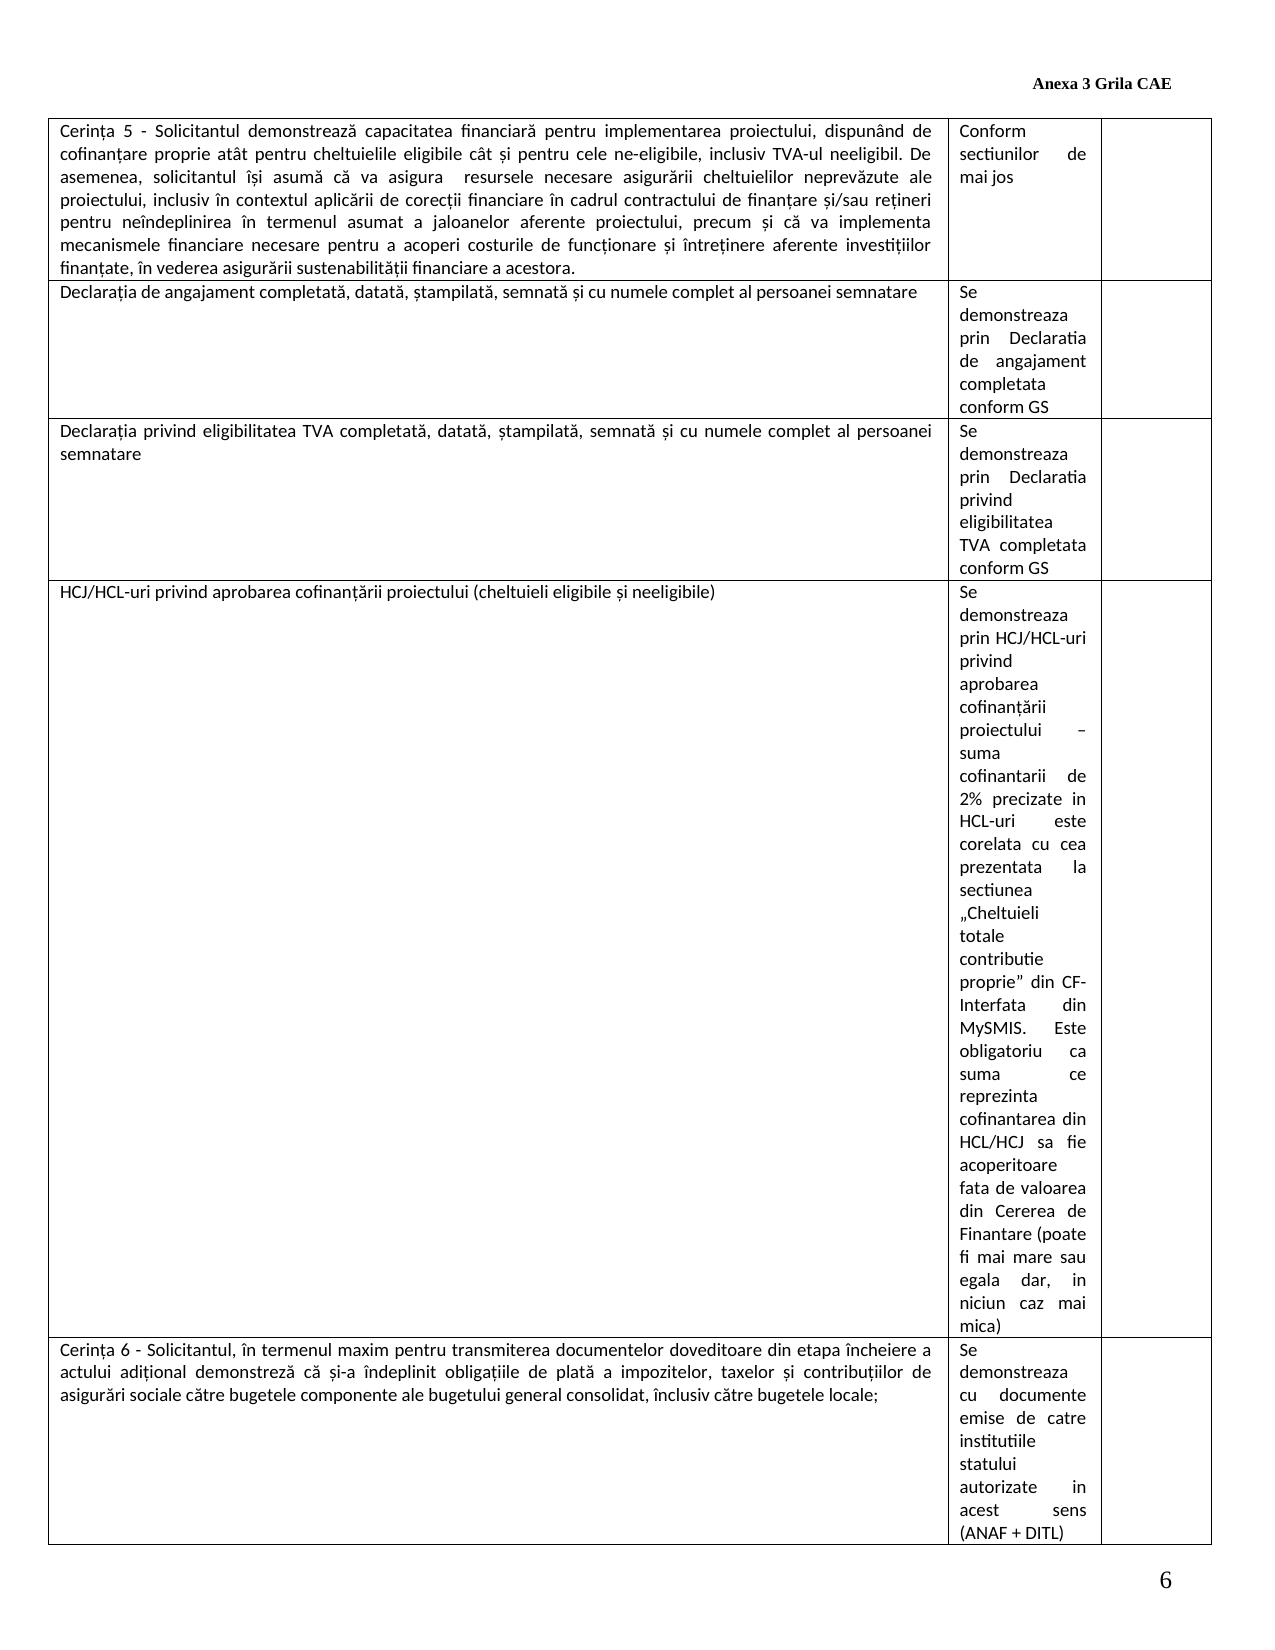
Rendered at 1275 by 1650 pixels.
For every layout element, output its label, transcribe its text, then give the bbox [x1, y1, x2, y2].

table_cell [1102, 119, 1211, 279]
table_cell Se demonstreaza prin Declaratia privind eligibilitatea TVA completata conform GS [949, 419, 1101, 579]
table_cell [1102, 1338, 1211, 1544]
table_cell Conform sectiunilor de mai jos [949, 119, 1101, 279]
table_cell Cerința 6 - Solicitantul, în termenul maxim pentru transmiterea documentelor doveditoare din etapa încheiere a actului adițional demonstreză că și-a îndeplinit obligațiile de plată a impozitelor, taxelor și contribuțiilor de asigurări sociale către bugetele componente ale bugetului general consolidat, înclusiv către bugetele locale; [49, 1338, 948, 1544]
table_cell [1102, 581, 1211, 1337]
table_cell Se demonstreaza prin Declaratia de angajament completata conform GS [949, 281, 1101, 418]
table_cell Declarația privind eligibilitatea TVA completată, datată, ştampilată, semnată şi cu numele complet al persoanei semnatare [49, 419, 948, 579]
table_cell HCJ/HCL-uri privind aprobarea cofinanţării proiectului (cheltuieli eligibile şi neeligibile) [49, 581, 948, 1337]
table_cell Se demonstreaza cu documente emise de catre institutiile statului autorizate in acest sens (ANAF + DITL) [949, 1338, 1101, 1544]
table_cell Se demonstreaza prin HCJ/HCL-uri privind aprobarea cofinanţării proiectului – suma cofinantarii de 2% precizate in HCL-uri este corelata cu cea prezentata la sectiunea „Cheltuieli totale contributie proprie” din CF-Interfata din MySMIS. Este obligatoriu ca suma ce reprezinta cofinantarea din HCL/HCJ sa fie acoperitoare fata de valoarea din Cererea de Finantare (poate fi mai mare sau egala dar, in niciun caz mai mica) [949, 581, 1101, 1337]
table_cell [1102, 419, 1211, 579]
table_cell [1102, 281, 1211, 418]
table_cell Declarația de angajament completată, datată, ştampilată, semnată şi cu numele complet al persoanei semnatare [49, 281, 948, 418]
table_cell Cerința 5 - Solicitantul demonstrează capacitatea financiară pentru implementarea proiectului, dispunând de cofinanțare proprie atât pentru cheltuielile eligibile cât și pentru cele ne-eligibile, inclusiv TVA-ul neeligibil. De asemenea, solicitantul își asumă că va asigura resursele necesare asigurării cheltuielilor neprevăzute ale proiectului, inclusiv în contextul aplicării de corecții financiare în cadrul contractului de finanțare și/sau rețineri pentru neîndeplinirea în termenul asumat a jaloanelor aferente proiectului, precum și că va implementa mecanismele financiare necesare pentru a acoperi costurile de funcționare și întreținere aferente investițiilor finanțate, în vederea asigurării sustenabilității financiare a acestora. [49, 119, 948, 279]
